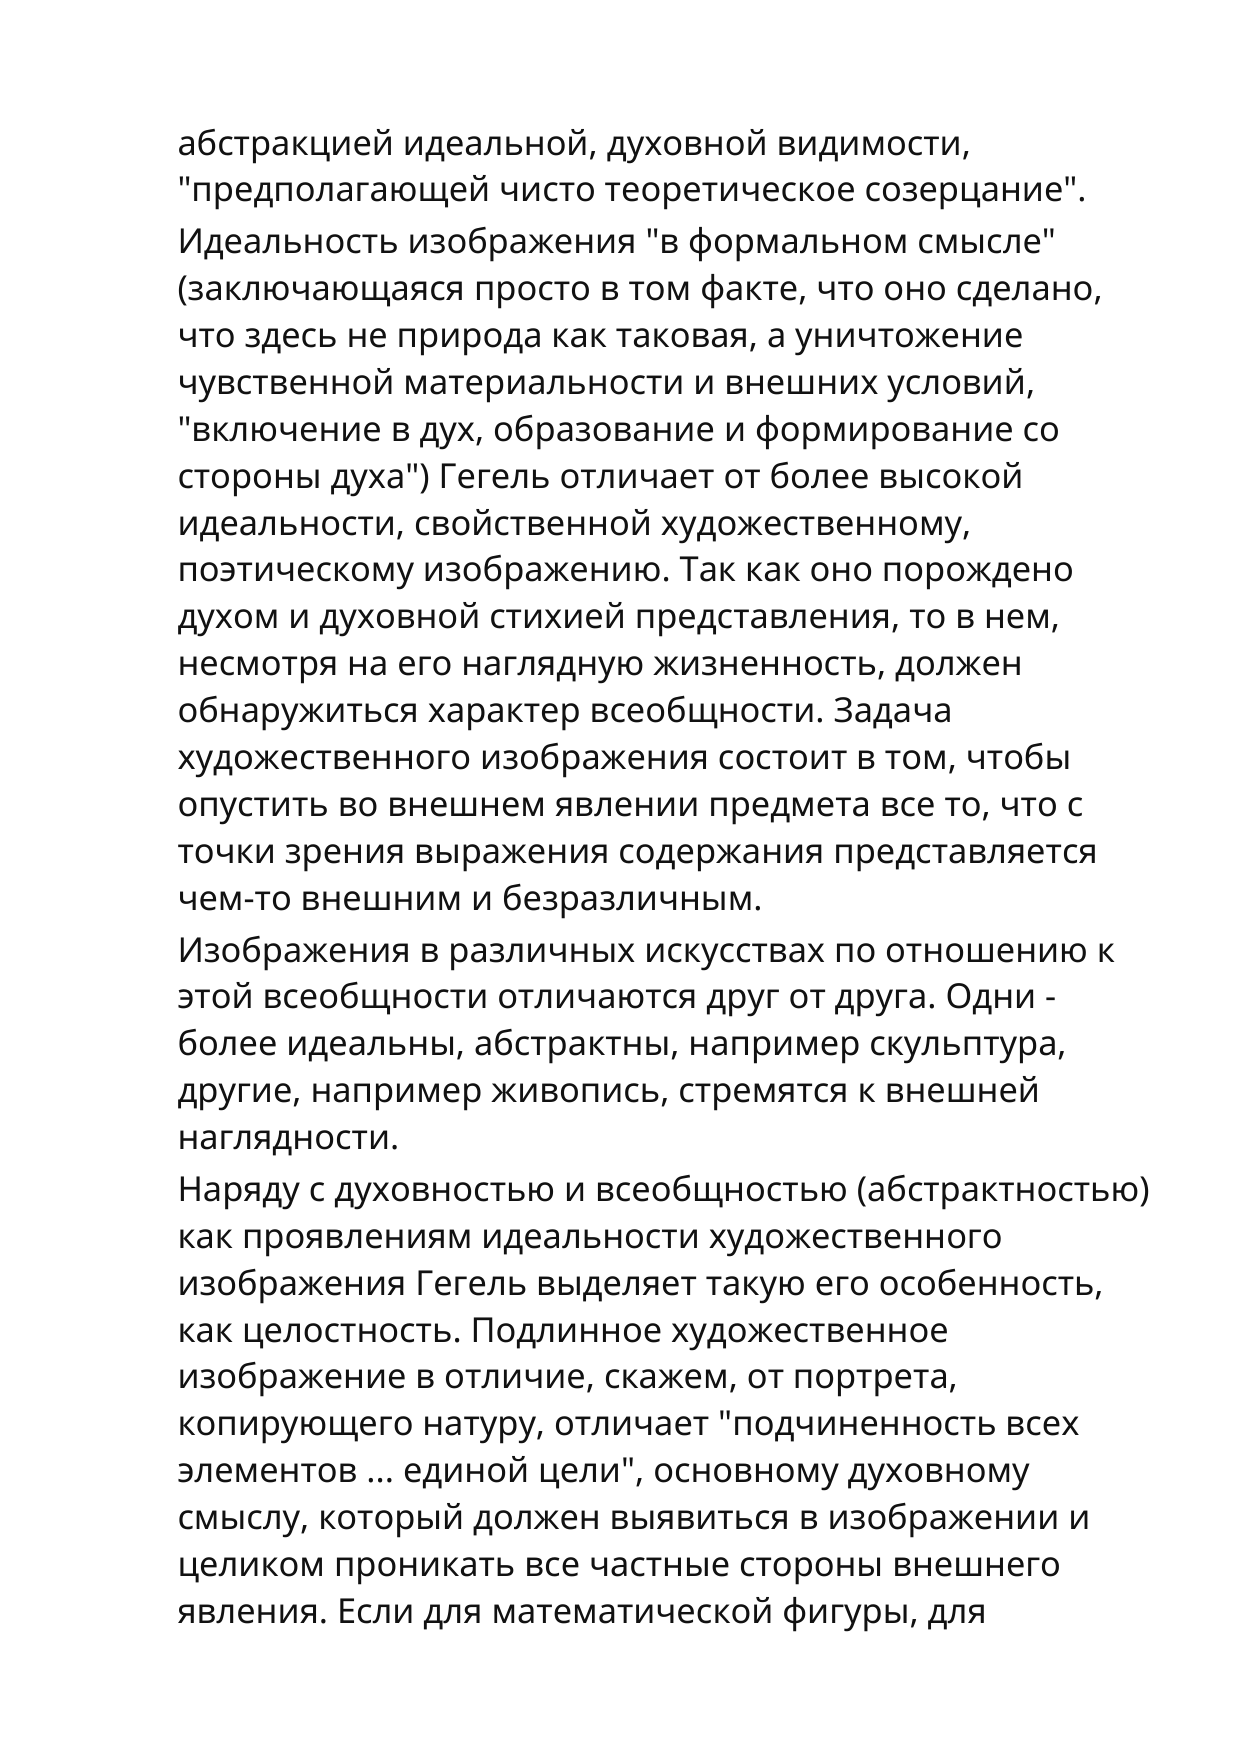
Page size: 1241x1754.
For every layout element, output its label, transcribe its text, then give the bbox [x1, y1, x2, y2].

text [177, 118, 1152, 212]
text Идеальность изображения "в формальном смысле" (заключающаяся просто в том факте, что оно сделано, что здесь не природа как таковая, а уничтожение чувственной материальности и внешних условий, "включение в дух, образование и формирование со стороны духа") Гегель отличает от более высокой идеальности, свойственной художественному, поэтическому изображению. Так как оно порождено духом и духовной стихией представления, то в нем, несмотря на его наглядную жизненность, должен обнаружиться характер всеобщности. Задача художественного изображения состоит в том, чтобы опустить во внешнем явлении предмета все то, что с точки зрения выражения содержания представляется чем-то внешним и безразличным. [177, 217, 1152, 920]
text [177, 1165, 1152, 1633]
text Изображения в различных искусствах по отношению к этой всеобщности отличаются друг от друга. Одни - более идеальны, абстрактны, например скульптура, другие, например живопись, стремятся к внешней наглядности. [177, 925, 1152, 1159]
